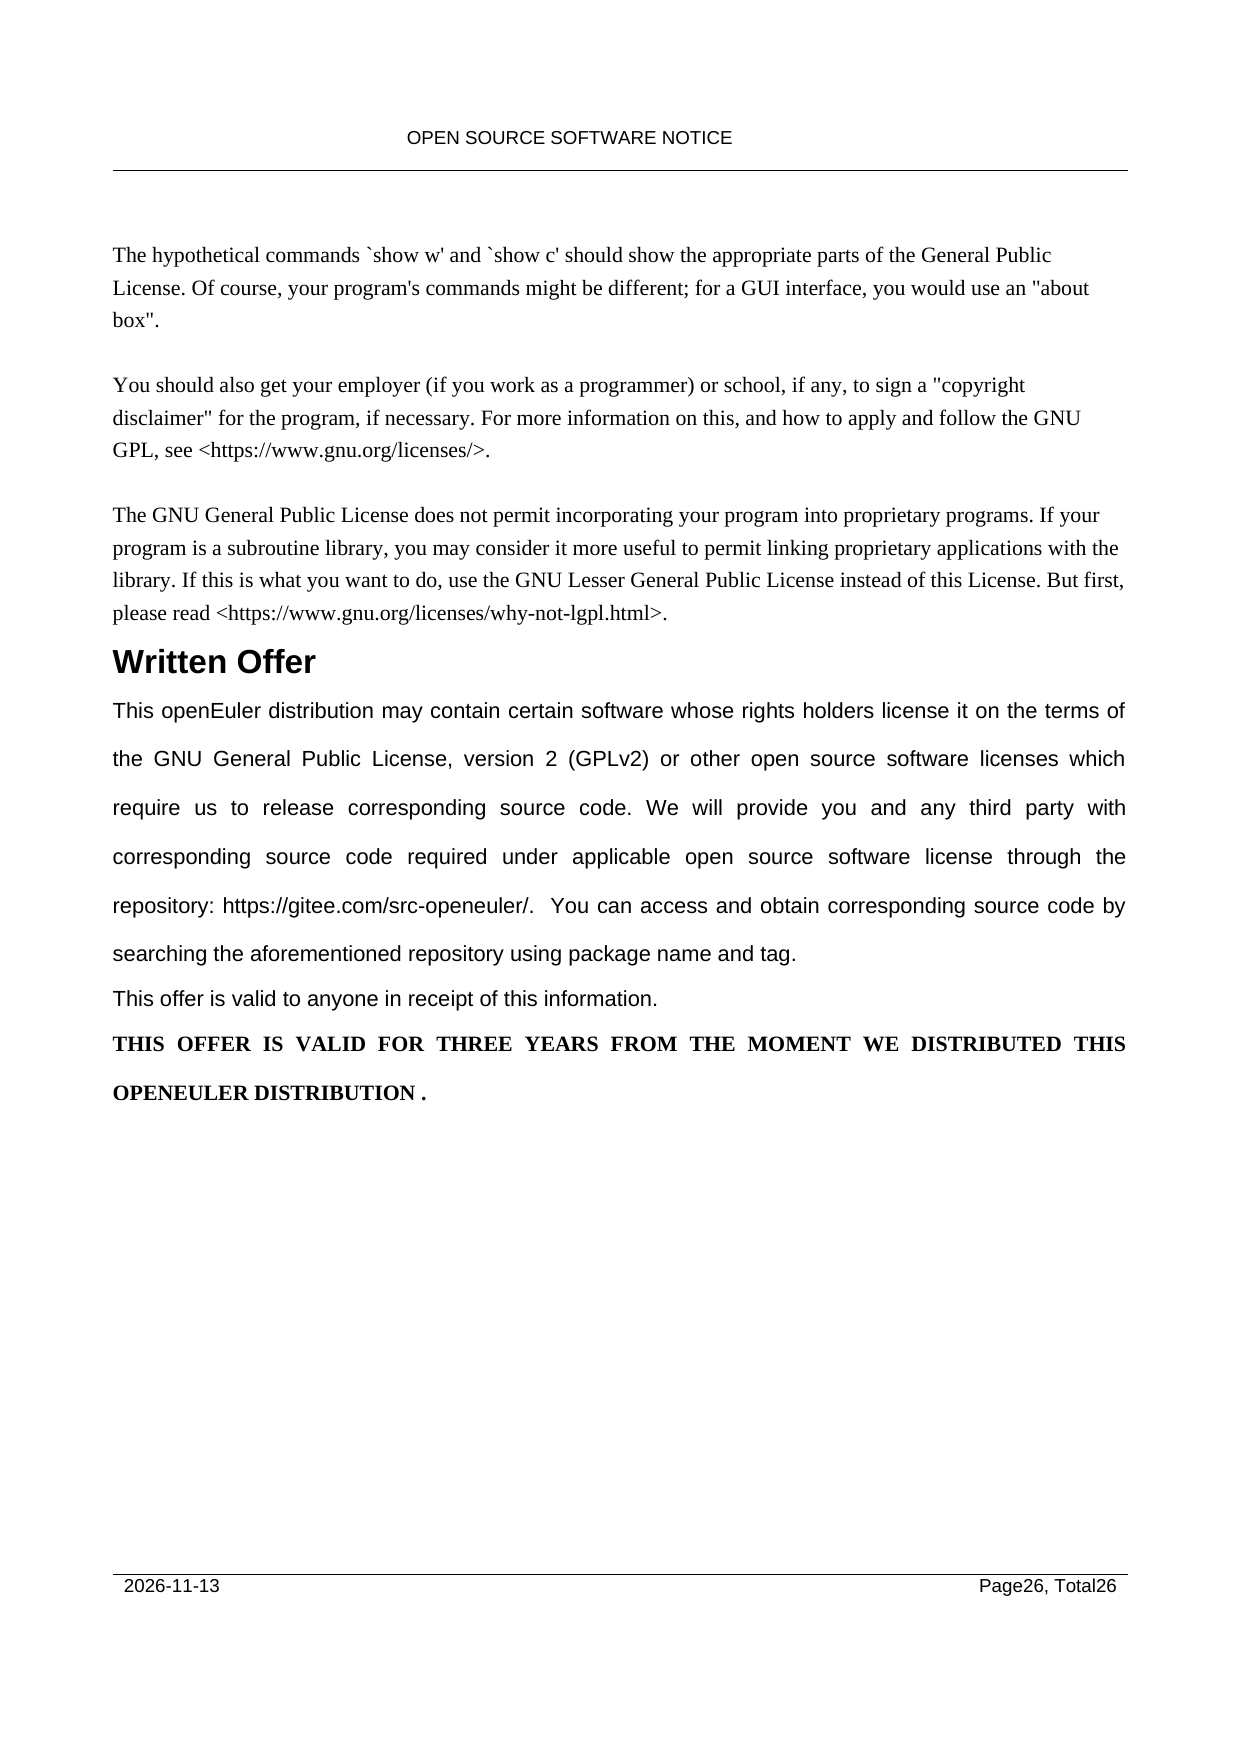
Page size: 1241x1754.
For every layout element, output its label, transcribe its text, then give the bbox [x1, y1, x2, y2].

text This openEuler distribution may contain certain software whose rights holders license it on the terms of the GNU General Public License, version 2 (GPLv2) or other open source software licenses which require us to release corresponding source code. We will provide you and any third party with corresponding source code required under applicable open source software license through the repository: https://gitee.com/src-openeuler/. You can access and obtain corresponding source code by searching the aforementioned repository using package name and tag. [112, 694, 1128, 970]
text This offer is valid to anyone in receipt of this information. [112, 983, 1128, 1015]
text Written Offer [112, 629, 1128, 694]
text THIS OFFER IS VALID FOR THREE YEARS FROM THE MOMENT WE DISTRIBUTED THIS OPENEULER DISTRIBUTION . [112, 1028, 1128, 1109]
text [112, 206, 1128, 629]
